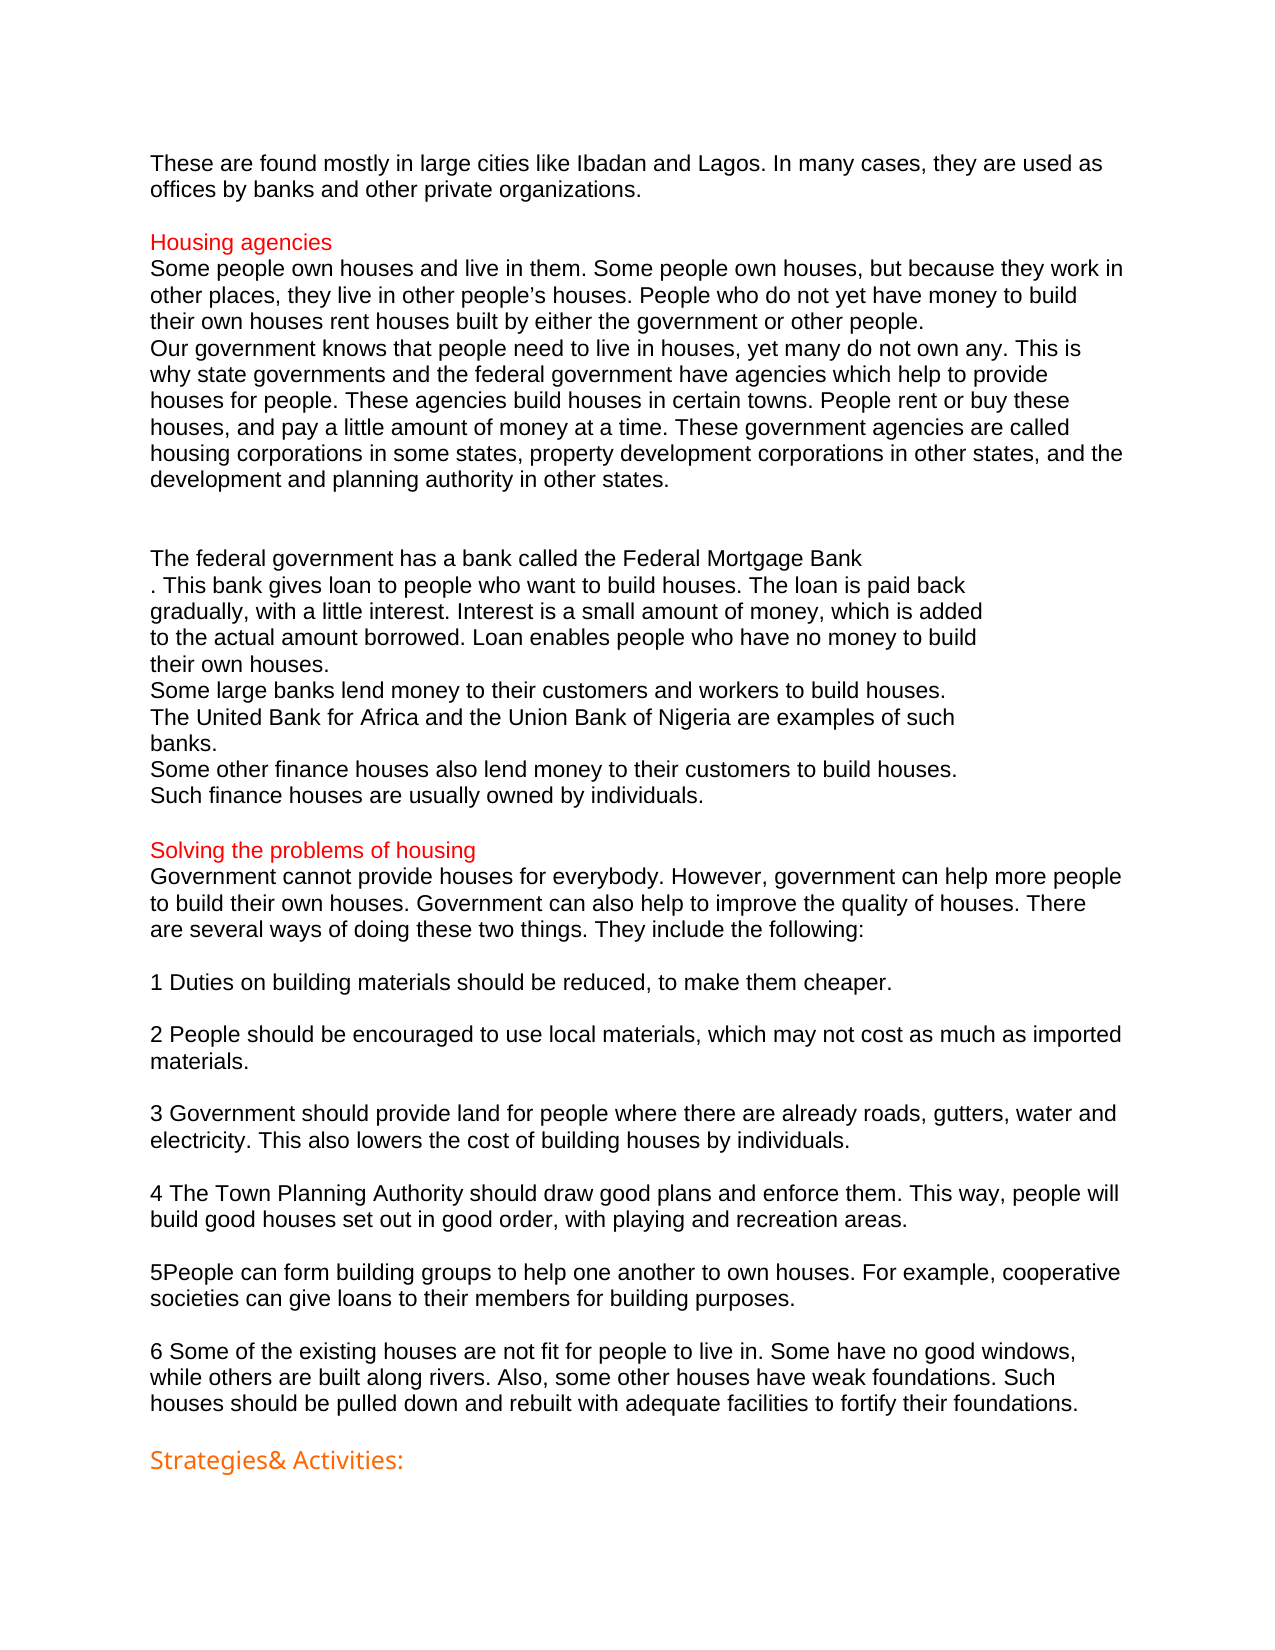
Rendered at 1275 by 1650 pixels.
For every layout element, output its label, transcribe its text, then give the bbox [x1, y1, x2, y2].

text Government cannot provide houses for everybody. However, government can help more people to build their own houses. Government can also help to improve the quality of houses. There are several ways of doing these two things. They include the following: [150, 863, 1125, 942]
text 2 People should be encouraged to use local materials, which may not cost as much as imported materials. [150, 1021, 1125, 1074]
text Our government knows that people need to live in houses, yet many do not own any. This is why state governments and the federal government have agencies which help to provide houses for people. These agencies build houses in certain towns. People rent or buy these houses, and pay a little amount of money at a time. These government agencies are called housing corporations in some states, property development corporations in other states, and the [150, 334, 1125, 466]
text to the actual amount borrowed. Loan enables people who have no money to build [150, 624, 1125, 651]
text These are found mostly in large cities like Ibadan and Lagos. In many cases, they are used as offices by banks and other private organizations. [150, 150, 1125, 203]
text Housing agencies [150, 229, 1125, 255]
text Solving the problems of housing [150, 837, 1125, 863]
text banks. [150, 730, 1125, 756]
text Some people own houses and live in them. Some people own houses, but because they work in other places, they live in other people’s houses. People who do not yet have money to build their own houses rent houses built by either the government or other people. [150, 255, 1125, 334]
text development and planning authority in other states. [150, 466, 1125, 493]
text The United Bank for Africa and the Union Bank of Nigeria are examples of such [150, 703, 1125, 730]
text 1 Duties on building materials should be reduced, to make them cheaper. [150, 969, 1125, 995]
text Some large banks lend money to their customers and workers to build houses. [150, 677, 1125, 703]
text their own houses. [150, 651, 1125, 677]
text 6 Some of the existing houses are not fit for people to live in. Some have no good windows, while others are built along rivers. Also, some other houses have weak foundations. Such houses should be pulled down and rebuilt with adequate facilities to fortify their foundations. [150, 1338, 1125, 1417]
text . This bank gives loan to people who want to build houses. The loan is paid back [150, 572, 1125, 598]
text Such finance houses are usually owned by individuals. [150, 782, 1125, 809]
text 3 Government should provide land for people where there are already roads, gutters, water and electricity. This also lowers the cost of building houses by individuals. [150, 1100, 1125, 1153]
text gradually, with a little interest. Interest is a small amount of money, which is added [150, 598, 1125, 624]
text 5People can form building groups to help one another to own houses. For example, cooperative societies can give loans to their members for building purposes. [150, 1258, 1125, 1311]
text The federal government has a bank called the Federal Mortgage Bank [150, 545, 1125, 572]
text 4 The Town Planning Authority should draw good plans and enforce them. This way, people will build good houses set out in good order, with playing and recreation areas. [150, 1179, 1125, 1232]
text Some other finance houses also lend money to their customers to build houses. [150, 756, 1125, 782]
text Strategies& Activities: [150, 1443, 1125, 1477]
